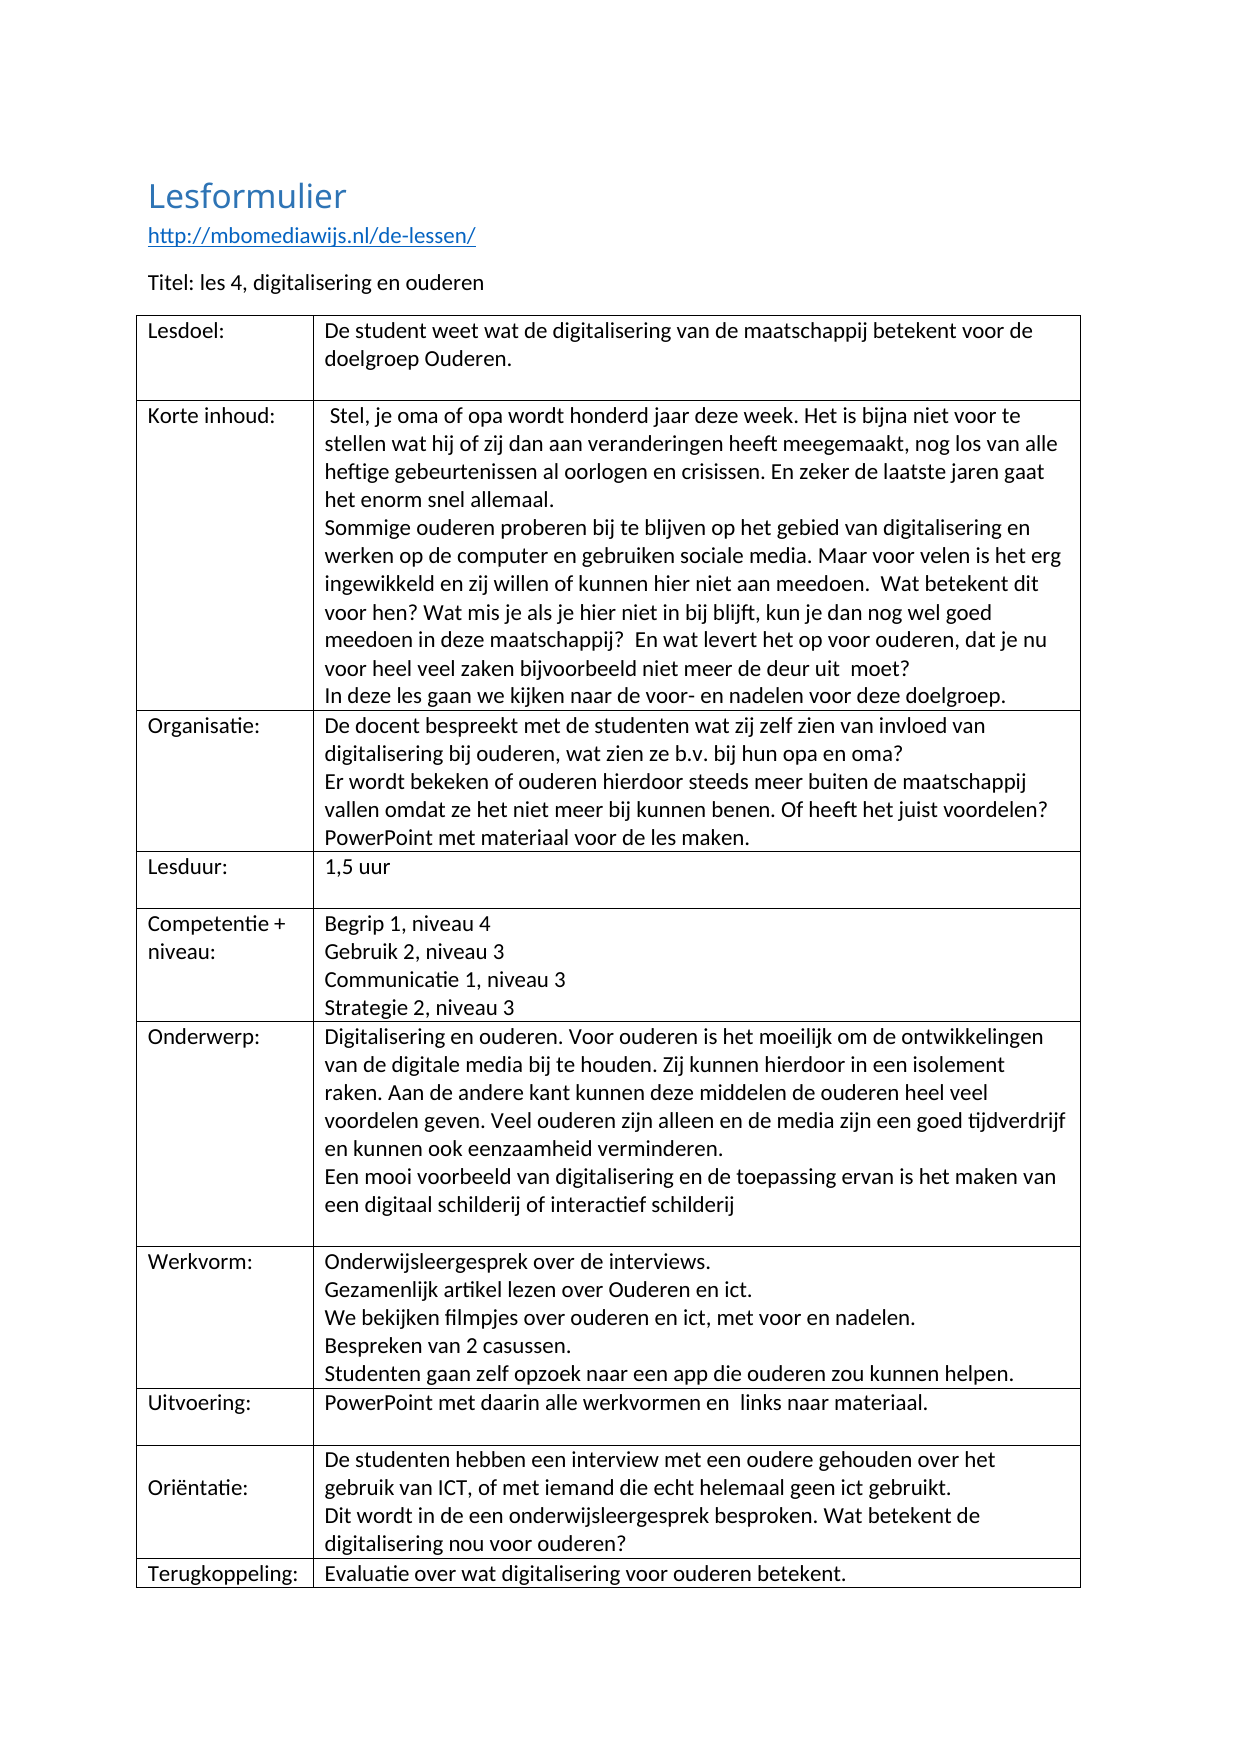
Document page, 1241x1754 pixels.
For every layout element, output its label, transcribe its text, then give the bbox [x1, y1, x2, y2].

text http://mbomediawijs.nl/de-lessen/ [148, 222, 1093, 249]
table_cell Korte inhoud: [137, 401, 313, 710]
table_cell Organisatie: [137, 711, 313, 851]
table_cell Uitvoering: [137, 1389, 313, 1444]
table_cell 1,5 uur [314, 852, 1080, 908]
table_cell Werkvorm: [137, 1247, 313, 1387]
table_cell PowerPoint met daarin alle werkvormen en links naar materiaal. [314, 1389, 1080, 1444]
table_cell Stel, je oma of opa wordt honderd jaar deze week. Het is bijna niet voor te stellen wat hij of zij dan aan veranderingen heeft meegemaakt, nog los van alle heftige gebeurtenissen al oorlogen en crisissen. En zeker de laatste jaren gaat het enorm snel allemaal. Sommige ouderen proberen bij te blijven op het gebied van digitalisering en werken op de computer en gebruiken sociale media. Maar voor velen is het erg ingewikkeld en zij willen of kunnen hier niet aan meedoen. Wat betekent dit voor hen? Wat mis je als je hier niet in bij blijft, kun je dan nog wel goed meedoen in deze maatschappij? En wat levert het op voor ouderen, dat je nu voor heel veel zaken bijvoorbeeld niet meer de deur uit moet? In deze les gaan we kijken naar de voor- en nadelen voor deze doelgroep. [314, 401, 1080, 710]
table_header Lesdoel: [137, 316, 313, 400]
text Titel: les 4, digitalisering en ouderen [148, 268, 1093, 296]
table_cell Onderwerp: [137, 1022, 313, 1246]
table_cell De studenten hebben een interview met een oudere gehouden over het gebruik van ICT, of met iemand die echt helemaal geen ict gebruikt. Dit wordt in de een onderwijsleergesprek besproken. Wat betekent de digitalisering nou voor ouderen? [314, 1446, 1080, 1558]
table_header De student weet wat de digitalisering van de maatschappij betekent voor de doelgroep Ouderen. [314, 316, 1080, 400]
table_cell De docent bespreekt met de studenten wat zij zelf zien van invloed van digitalisering bij ouderen, wat zien ze b.v. bij hun opa en oma? Er wordt bekeken of ouderen hierdoor steeds meer buiten de maatschappij vallen omdat ze het niet meer bij kunnen benen. Of heeft het juist voordelen? PowerPoint met materiaal voor de les maken. [314, 711, 1080, 851]
table_cell Digitalisering en ouderen. Voor ouderen is het moeilijk om de ontwikkelingen van de digitale media bij te houden. Zij kunnen hierdoor in een isolement raken. Aan de andere kant kunnen deze middelen de ouderen heel veel voordelen geven. Veel ouderen zijn alleen en de media zijn een goed tijdverdrijf en kunnen ook eenzaamheid verminderen. Een mooi voorbeeld van digitalisering en de toepassing ervan is het maken van een digitaal schilderij of interactief schilderij [314, 1022, 1080, 1246]
table_cell Competentie + niveau: [137, 909, 313, 1021]
table_cell Onderwijsleergesprek over de interviews. Gezamenlijk artikel lezen over Ouderen en ict. We bekijken filmpjes over ouderen en ict, met voor en nadelen. Bespreken van 2 casussen. Studenten gaan zelf opzoek naar een app die ouderen zou kunnen helpen. [314, 1247, 1080, 1387]
subtitle Lesformulier [148, 173, 1093, 218]
table_cell Terugkoppeling: [137, 1559, 313, 1587]
table_cell Begrip 1, niveau 4 Gebruik 2, niveau 3 Communicatie 1, niveau 3 Strategie 2, niveau 3 [314, 909, 1080, 1021]
table_cell Lesduur: [137, 852, 313, 908]
table_cell Oriëntatie: [137, 1446, 313, 1558]
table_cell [314, 1559, 1080, 1587]
